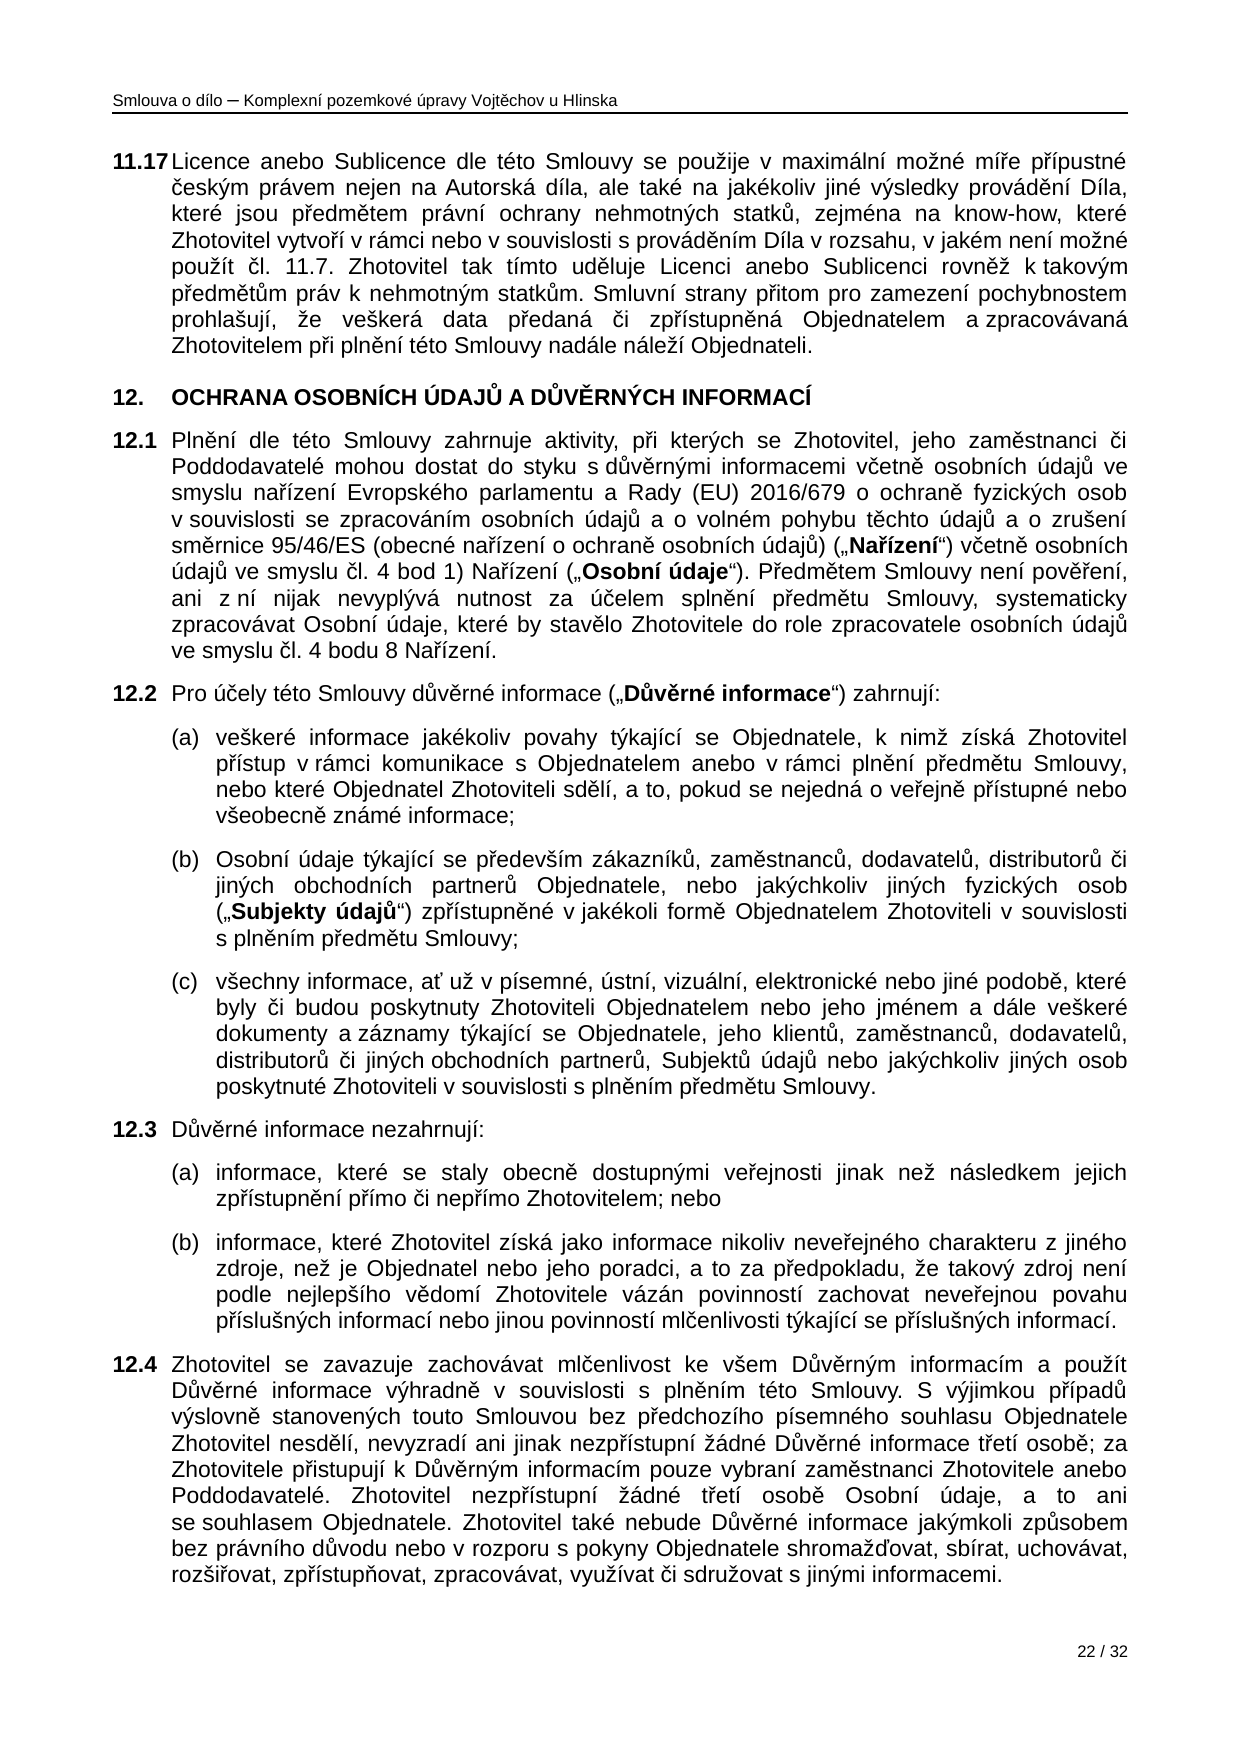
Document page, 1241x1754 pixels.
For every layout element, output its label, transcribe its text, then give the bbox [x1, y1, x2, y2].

text Ochrana osobních údajů a Důvěrných informací [112, 383, 1128, 410]
text Pro účely této Smlouvy důvěrné informace („Důvěrné informace“) zahrnují: [112, 680, 1128, 707]
list informace, které Zhotovitel získá jako informace nikoliv neveřejného charakteru z jiného zdroje, než je Objednatel nebo jeho poradci, a to za předpokladu, že takový zdroj není podle nejlepšího vědomí Zhotovitele vázán povinností zachovat neveřejnou povahu příslušných informací nebo jinou povinností mlčenlivosti týkající se příslušných informací. [171, 1228, 1128, 1334]
text Osobní údaje týkající se především zákazníků, zaměstnanců, dodavatelů, distributorů či jiných obchodních partnerů Objednatele, nebo jakýchkoliv jiných fyzických osob („Subjekty údajů“) zpřístupněné v jakékoli formě Objednatelem Zhotoviteli v souvislosti s plněním předmětu Smlouvy; [171, 846, 1128, 951]
text Důvěrné informace nezahrnují: [112, 1116, 1128, 1142]
text Zhotovitel se zavazuje zachovávat mlčenlivost ke všem Důvěrným informacím a použít Důvěrné informace výhradně v souvislosti s plněním této Smlouvy. S výjimkou případů výslovně stanovených touto Smlouvou bez předchozího písemného souhlasu Objednatele Zhotovitel nesdělí, nevyzradí ani jinak nezpřístupní žádné Důvěrné informace třetí osobě; za Zhotovitele přistupují k Důvěrným informacím pouze vybraní zaměstnanci Zhotovitele anebo Poddodavatelé. Zhotovitel nezpřístupní žádné třetí osobě Osobní údaje, a to ani se souhlasem Objednatele. Zhotovitel také nebude Důvěrné informace jakýmkoli způsobem bez právního důvodu nebo v rozporu s pokyny Objednatele shromažďovat, sbírat, uchovávat, rozšiřovat, zpřístupňovat, zpracovávat, využívat či sdružovat s jinými informacemi. [112, 1351, 1128, 1588]
list veškeré informace jakékoliv povahy týkající se Objednatele, k nimž získá Zhotovitel přístup v rámci komunikace s Objednatelem anebo v rámci plnění předmětu Smlouvy, nebo které Objednatel Zhotoviteli sdělí, a to, pokud se nejedná o veřejně přístupné nebo všeobecně známé informace; [171, 723, 1128, 829]
text všechny informace, ať už v písemné, ústní, vizuální, elektronické nebo jiné podobě, které byly či budou poskytnuty Zhotoviteli Objednatelem nebo jeho jménem a dále veškeré dokumenty a záznamy týkající se Objednatele, jeho klientů, zaměstnanců, dodavatelů, distributorů či jiných obchodních partnerů, Subjektů údajů nebo jakýchkoliv jiných osob poskytnuté Zhotoviteli v souvislosti s plněním předmětu Smlouvy. [171, 968, 1128, 1099]
text Licence anebo Sublicence dle této Smlouvy se použije v maximální možné míře přípustné českým právem nejen na Autorská díla, ale také na jakékoliv jiné výsledky provádění Díla, které jsou předmětem právní ochrany nehmotných statků, zejména na know-how, které Zhotovitel vytvoří v rámci nebo v souvislosti s prováděním Díla v rozsahu, v jakém není možné použít čl. 11.7. Zhotovitel tak tímto uděluje Licenci anebo Sublicenci rovněž k takovým předmětům práv k nehmotným statkům. Smluvní strany přitom pro zamezení pochybnostem prohlašují, že veškerá data předaná či zpřístupněná Objednatelem a zpracovávaná Zhotovitelem při plnění této Smlouvy nadále náleží Objednateli. [112, 148, 1128, 358]
text Plnění dle této Smlouvy zahrnuje aktivity, při kterých se Zhotovitel, jeho zaměstnanci či Poddodavatelé mohou dostat do styku s důvěrnými informacemi včetně osobních údajů ve smyslu nařízení Evropského parlamentu a Rady (EU) 2016/679 o ochraně fyzických osob v souvislosti se zpracováním osobních údajů a o volném pohybu těchto údajů a o zrušení směrnice 95/46/ES (obecné nařízení o ochraně osobních údajů) („Nařízení“) včetně osobních údajů ve smyslu čl. 4 bod 1) Nařízení („Osobní údaje“). Předmětem Smlouvy není pověření, ani z ní nijak nevyplývá nutnost za účelem splnění předmětu Smlouvy, systematicky zpracovávat Osobní údaje, které by stavělo Zhotovitele do role zpracovatele osobních údajů ve smyslu čl. 4 bodu 8 Nařízení. [112, 427, 1128, 664]
list informace, které se staly obecně dostupnými veřejnosti jinak než následkem jejich zpřístupnění přímo či nepřímo Zhotovitelem; nebo [171, 1159, 1128, 1212]
